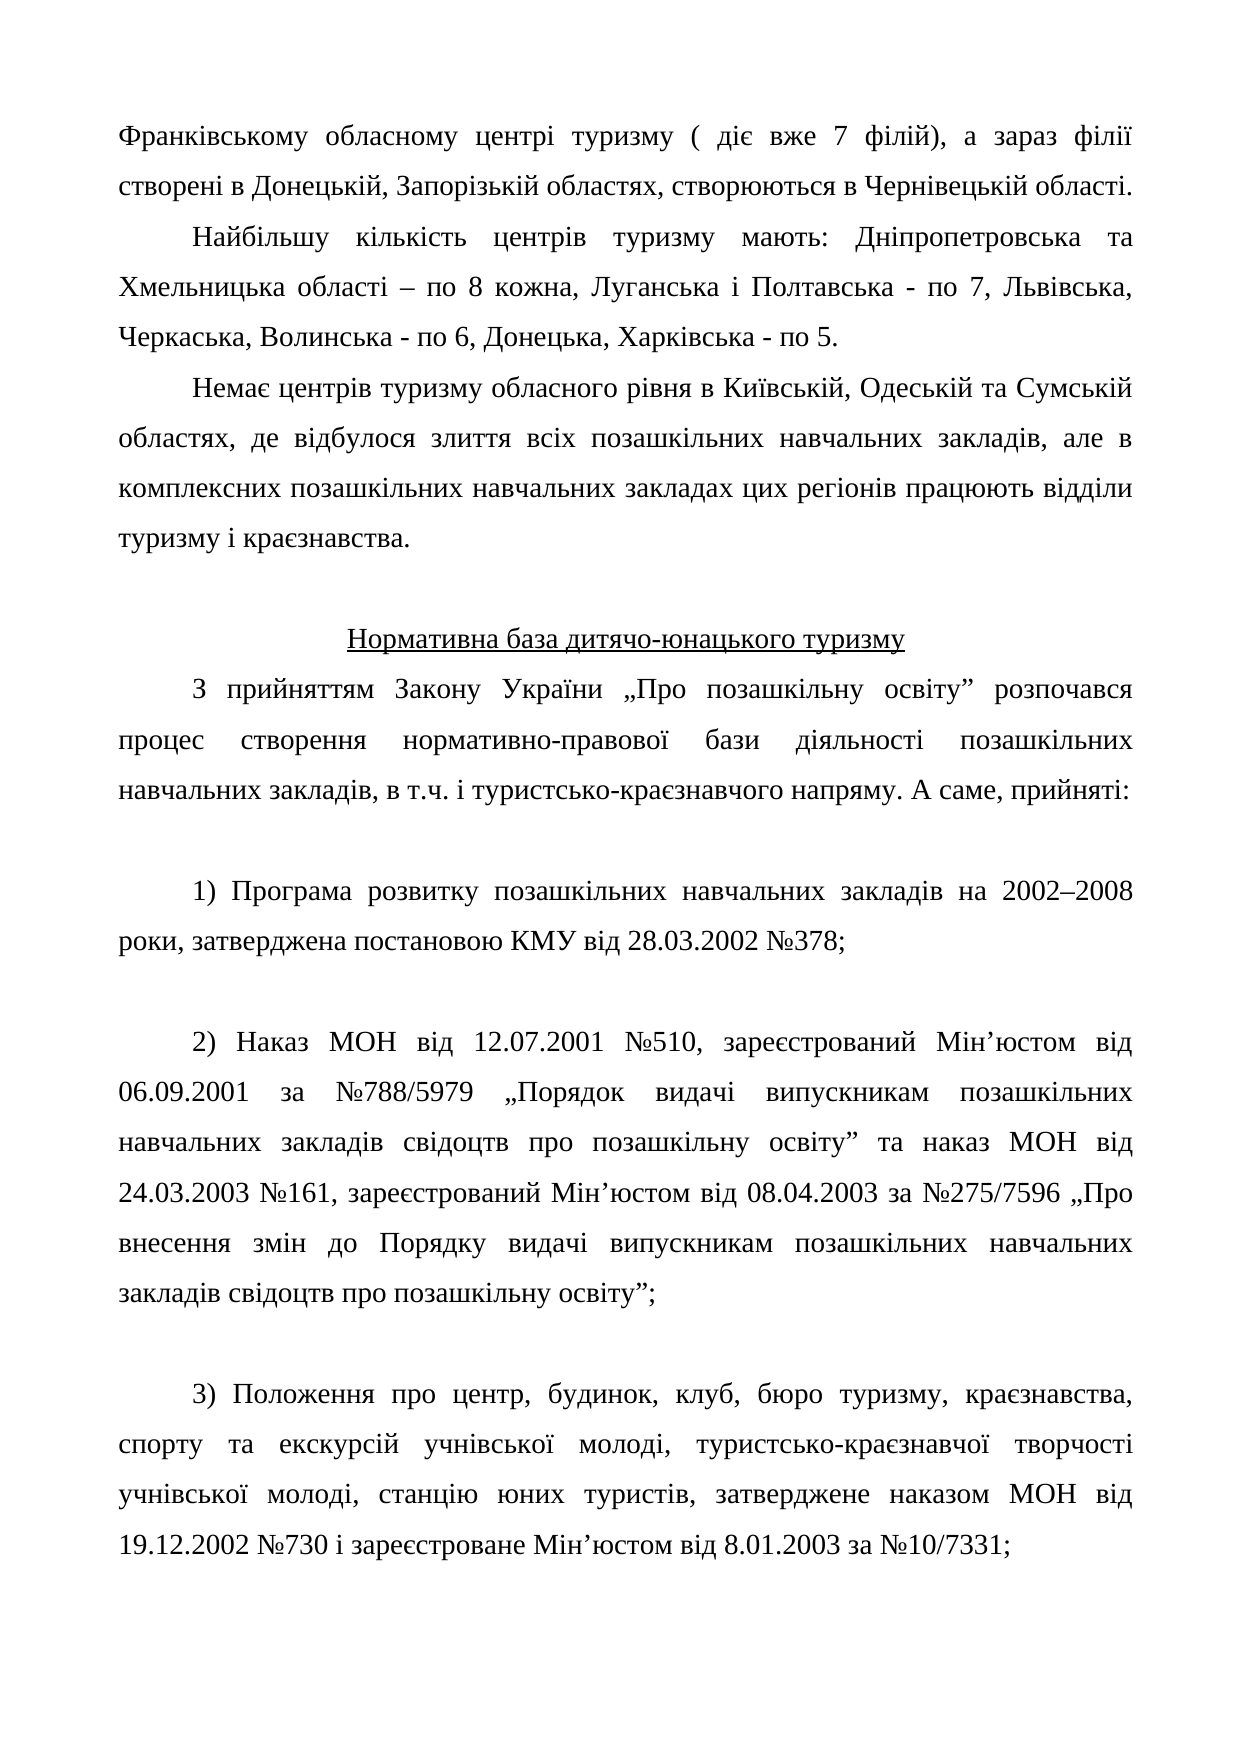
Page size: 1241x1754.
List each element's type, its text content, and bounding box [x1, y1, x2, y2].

text З прийняттям Закону України „Про позашкільну освіту” розпочався процес створення нормативно-правової бази діяльності позашкільних навчальних закладів, в т.ч. і туристсько-краєзнавчого напряму. А саме, прийняті: [118, 672, 1134, 806]
text Найбільшу кількість центрів туризму мають: Дніпропетровська та Хмельницька області – по 8 кожна, Луганська і Полтавська - по 7, Львівська, Черкаська, Волинська - по 6, Донецька, Харківська - по 5. [118, 219, 1134, 353]
text Немає центрів туризму обласного рівня в Київській, Одеській та Сумській областях, де відбулося злиття всіх позашкільних навчальних закладів, але в комплексних позашкільних навчальних закладах цих регіонів працюють відділи туризму і краєзнавства. [118, 370, 1134, 554]
text 1) Програма розвитку позашкільних навчальних закладів на 2002–2008 роки, затверджена постановою КМУ від 28.03.2002 №378; [118, 873, 1134, 957]
text Нормативна база дитячо-юнацького туризму [118, 621, 1134, 655]
text 2) Наказ МОН від 12.07.2001 №510, зареєстрований Мін’юстом від 06.09.2001 за №788/5979 „Порядок видачі випускникам позашкільних навчальних закладів свідоцтв про позашкільну освіту” та наказ МОН від 24.03.2003 №161, зареєстрований Мін’юстом від 08.04.2003 за №275/7596 „Про внесення змін до Порядку видачі випускникам позашкільних навчальних закладів свідоцтв про позашкільну освіту”; [118, 1024, 1134, 1309]
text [118, 118, 1134, 202]
text 3) Положення про центр, будинок, клуб, бюро туризму, краєзнавства, спорту та екскурсій учнівської молоді, туристсько-краєзнавчої творчості учнівської молоді, станцію юних туристів, затверджене наказом МОН від 19.12.2002 №730 і зареєстроване Мін’юстом від 8.01.2003 за №10/7331; [118, 1376, 1134, 1560]
